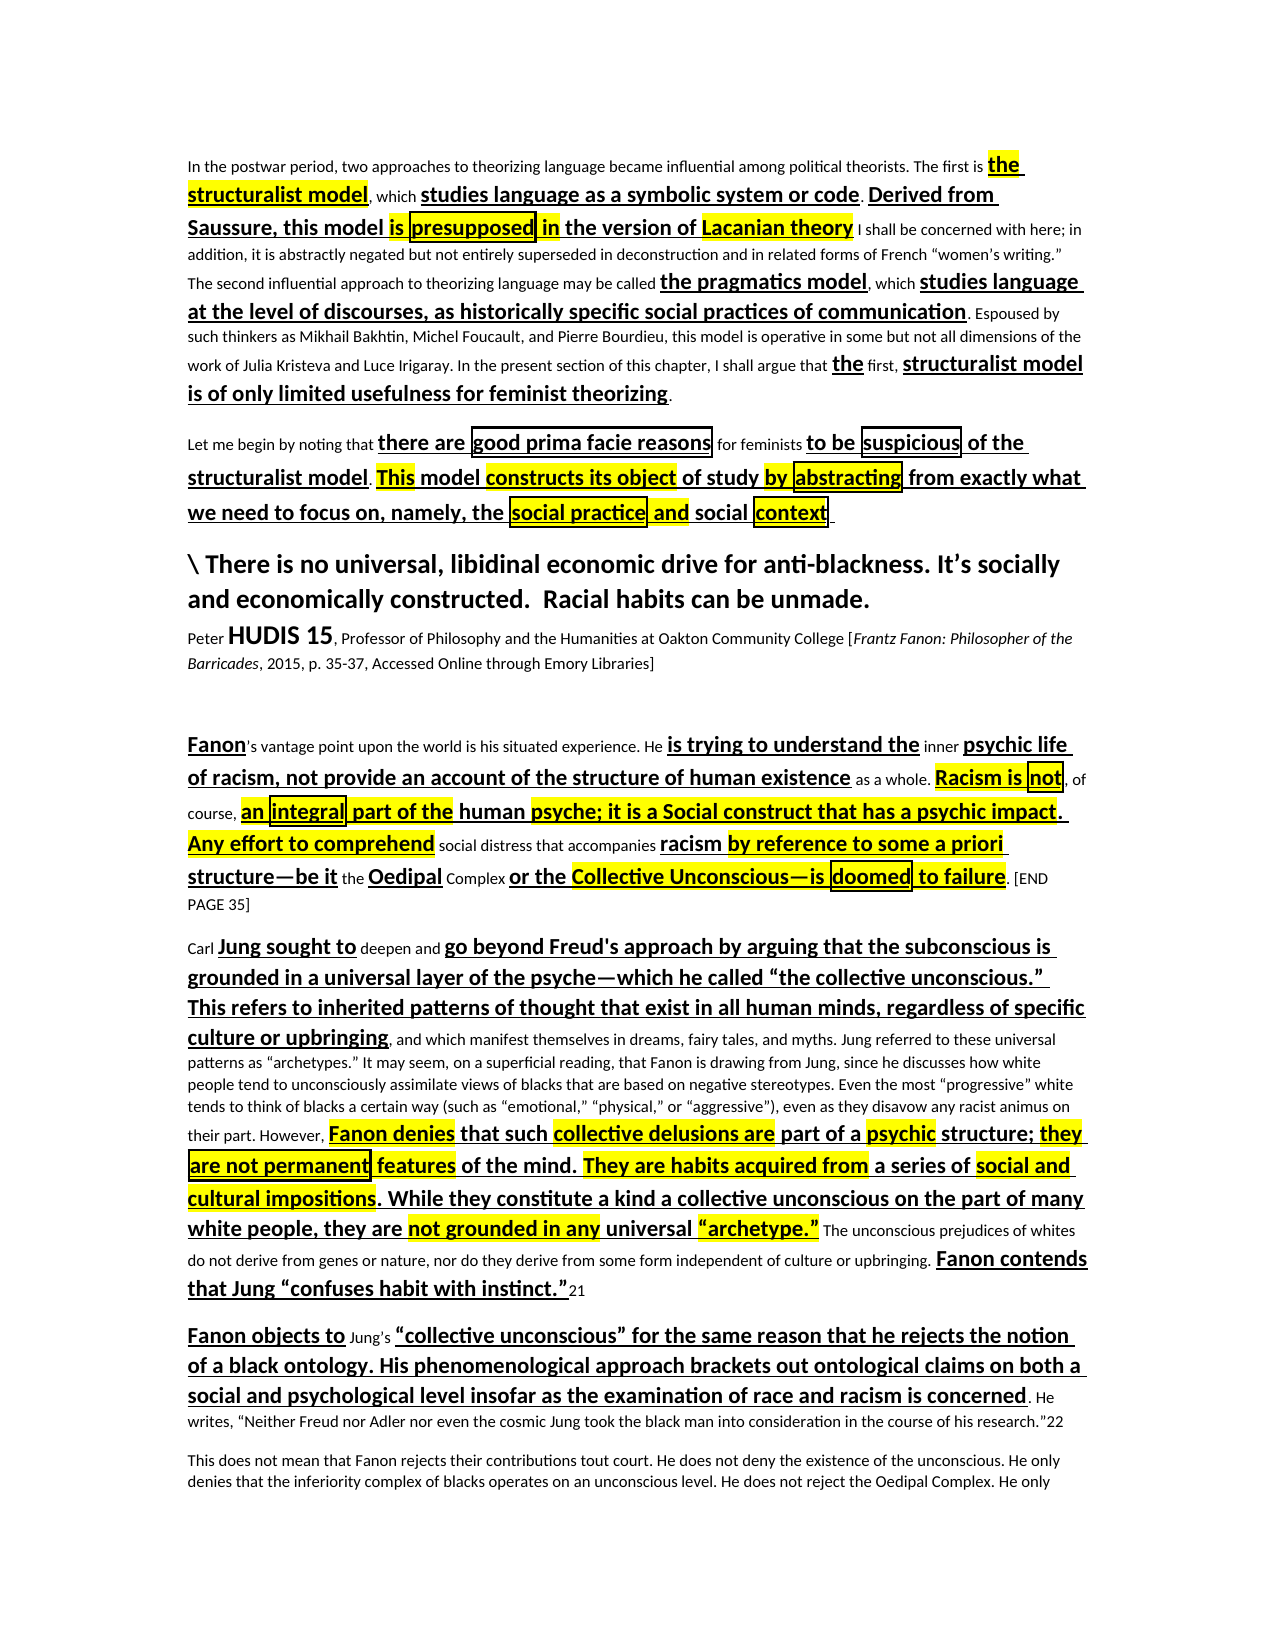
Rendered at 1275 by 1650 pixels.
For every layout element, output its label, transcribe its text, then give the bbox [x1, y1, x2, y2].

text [187, 1450, 1087, 1492]
text Fanon objects to Jung’s “collective unconscious” for the same reason that he rejects the notion of a black ontology. His phenomenological approach brackets out ontological claims on both a social and psychological level insofar as the examination of race and racism is concerned. He writes, “Neither Freud nor Adler nor even the cosmic Jung took the black man into consideration in the course of his research.”22 [187, 1321, 1087, 1376]
text Peter HUDIS 15, Professor of Philosophy and the Humanities at Oakton Community College [Frantz Fanon: Philosopher of the Barricades, 2015, p. 35-37, Accessed Online through Emory Libraries] [187, 618, 1087, 673]
text Fanon objects to Jung’s “collective unconscious” for the same reason that he rejects the notion of a black ontology. His phenomenological approach brackets out ontological claims on both a social and psychological level insofar as the examination of race and racism is concerned. He writes, “Neither Freud nor Adler nor even the cosmic Jung took the black man into consideration in the course of his research.”22 [187, 1377, 1087, 1432]
text Let me begin by noting that there are good prima facie reasons for feminists to be suspicious of the structuralist model. This model constructs its object of study by abstracting from exactly what we need to focus on, namely, the social practice and social context [187, 426, 1087, 528]
subtitle \ There is no universal, libidinal economic drive for anti-blackness. It’s socially and economically constructed. Racial habits can be unmade. [187, 547, 1087, 616]
text In the postwar period, two approaches to theorizing language became influential among political theorists. The first is the structuralist model, which studies language as a symbolic system or code. Derived from Saussure, this model is presupposed in the version of Lacanian theory I shall be concerned with here; in addition, it is abstractly negated but not entirely superseded in deconstruction and in related forms of French “women’s writing.” The second influential approach to theorizing language may be called the pragmatics model, which studies language at the level of discourses, as historically specific social practices of communication. Espoused by such thinkers as Mikhail Bakhtin, Michel Foucault, and Pierre Bourdieu, this model is operative in some but not all dimensions of the work of Julia Kristeva and Luce Irigaray. In the present section of this chapter, I shall argue that the first, structuralist model is of only limited usefulness for feminist theorizing. [187, 150, 1087, 407]
text Fanon’s vantage point upon the world is his situated experience. He is trying to understand the inner psychic life of racism, not provide an account of the structure of human existence as a whole. Racism is not, of course, an integral part of the human psyche; it is a Social construct that has a psychic impact. Any effort to comprehend social distress that accompanies racism by reference to some a priori structure—be it the Oedipal Complex or the Collective Unconscious—is doomed to failure. [END PAGE 35] [187, 730, 1087, 914]
text Carl Jung sought to deepen and go beyond Freud's approach by arguing that the subconscious is grounded in a universal layer of the psyche—which he called “the collective unconscious.” This refers to inherited patterns of thought that exist in all human minds, regardless of specific culture or upbringing, and which manifest themselves in dreams, fairy tales, and myths. Jung referred to these universal patterns as “archetypes.” It may seem, on a superficial reading, that Fanon is drawing from Jung, since he discusses how white people tend to unconsciously assimilate views of blacks that are based on negative stereotypes. Even the most “progressive” white tends to think of blacks a certain way (such as “emotional,” “physical,” or “aggressive”), even as they disavow any racist animus on their part. However, Fanon denies that such collective delusions are part of a psychic structure; they are not permanent features of the mind. They are habits acquired from a series of social and cultural impositions. While they constitute a kind a collective unconscious on the part of many white people, they are not grounded in any universal “archetype.” The unconscious prejudices of whites do not derive from genes or nature, nor do they derive from some form independent of culture or upbringing. Fanon contends that Jung “confuses habit with instinct.”21 [187, 932, 1087, 1302]
